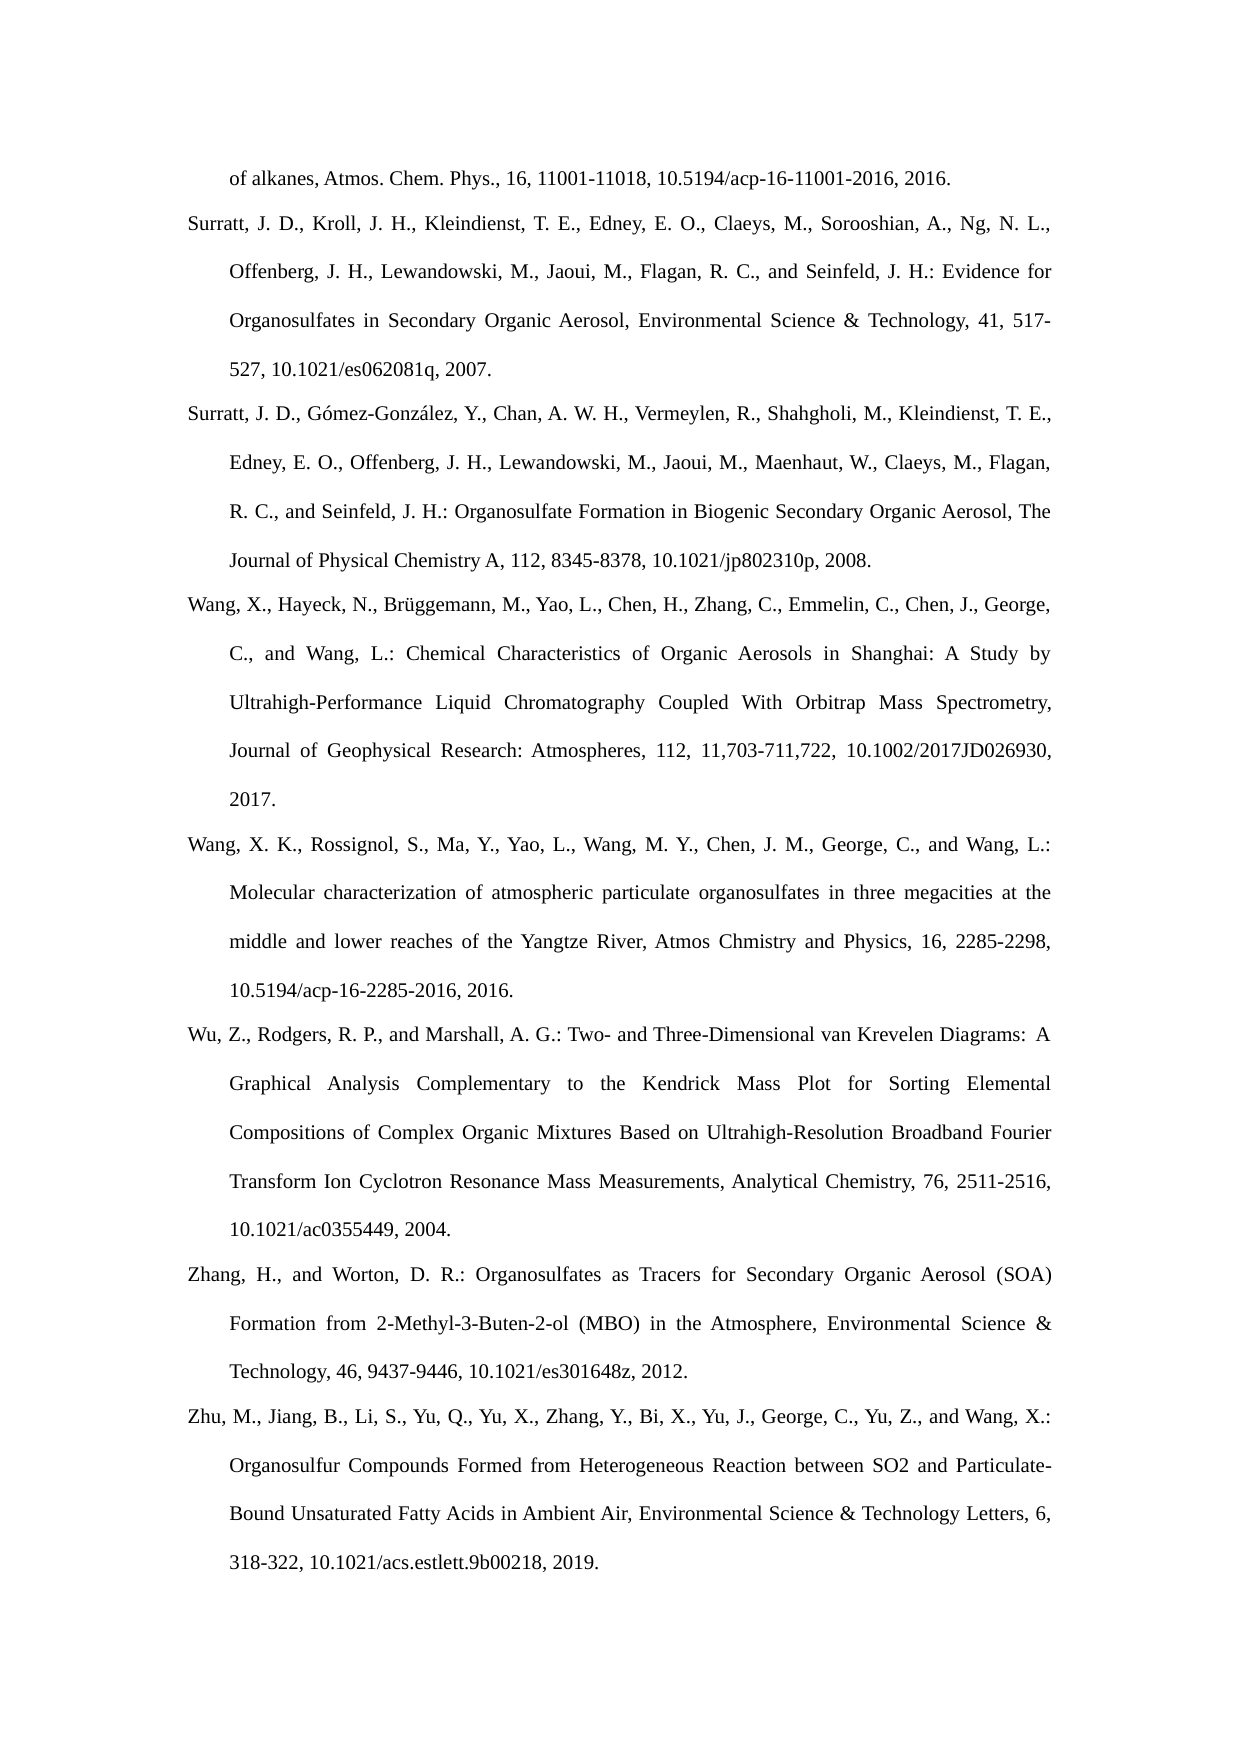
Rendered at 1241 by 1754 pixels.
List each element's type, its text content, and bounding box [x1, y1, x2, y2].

text Surratt, J. D., Gómez-González, Y., Chan, A. W. H., Vermeylen, R., Shahgholi, M., Kleindienst, T. E., Edney, E. O., Offenberg, J. H., Lewandowski, M., Jaoui, M., Maenhaut, W., Claeys, M., Flagan, R. C., and Seinfeld, J. H.: Organosulfate Formation in Biogenic Secondary Organic Aerosol, The Journal of Physical Chemistry A, 112, 8345-8378, 10.1021/jp802310p, 2008. [187, 397, 1053, 576]
text Wu, Z., Rodgers, R. P., and Marshall, A. G.: Two- and Three-Dimensional van Krevelen Diagrams: A Graphical Analysis Complementary to the Kendrick Mass Plot for Sorting Elemental Compositions of Complex Organic Mixtures Based on Ultrahigh-Resolution Broadband Fourier Transform Ion Cyclotron Resonance Mass Measurements, Analytical Chemistry, 76, 2511-2516, 10.1021/ac0355449, 2004. [187, 1018, 1053, 1246]
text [187, 162, 1053, 194]
text Surratt, J. D., Kroll, J. H., Kleindienst, T. E., Edney, E. O., Claeys, M., Sorooshian, A., Ng, N. L., Offenberg, J. H., Lewandowski, M., Jaoui, M., Flagan, R. C., and Seinfeld, J. H.: Evidence for Organosulfates in Secondary Organic Aerosol, Environmental Science & Technology, 41, 517-527, 10.1021/es062081q, 2007. [187, 206, 1053, 385]
text Zhang, H., and Worton, D. R.: Organosulfates as Tracers for Secondary Organic Aerosol (SOA) Formation from 2‑Methyl-3-Buten-2-ol (MBO) in the Atmosphere, Environmental Science & Technology, 46, 9437-9446, 10.1021/es301648z, 2012. [187, 1258, 1053, 1388]
text Wang, X., Hayeck, N., Brüggemann, M., Yao, L., Chen, H., Zhang, C., Emmelin, C., Chen, J., George, C., and Wang, L.: Chemical Characteristics of Organic Aerosols in Shanghai: A Study by Ultrahigh-Performance Liquid Chromatography Coupled With Orbitrap Mass Spectrometry, Journal of Geophysical Research: Atmospheres, 112, 11,703-711,722, 10.1002/2017JD026930, 2017. [187, 588, 1053, 815]
text Wang, X. K., Rossignol, S., Ma, Y., Yao, L., Wang, M. Y., Chen, J. M., George, C., and Wang, L.: Molecular characterization of atmospheric particulate organosulfates in three megacities at the middle and lower reaches of the Yangtze River, Atmos Chmistry and Physics, 16, 2285-2298, 10.5194/acp-16-2285-2016, 2016. [187, 827, 1053, 1006]
text Zhu, M., Jiang, B., Li, S., Yu, Q., Yu, X., Zhang, Y., Bi, X., Yu, J., George, C., Yu, Z., and Wang, X.: Organosulfur Compounds Formed from Heterogeneous Reaction between SO2 and Particulate-Bound Unsaturated Fatty Acids in Ambient Air, Environmental Science & Technology Letters, 6, 318-322, 10.1021/acs.estlett.9b00218, 2019. [187, 1399, 1053, 1578]
